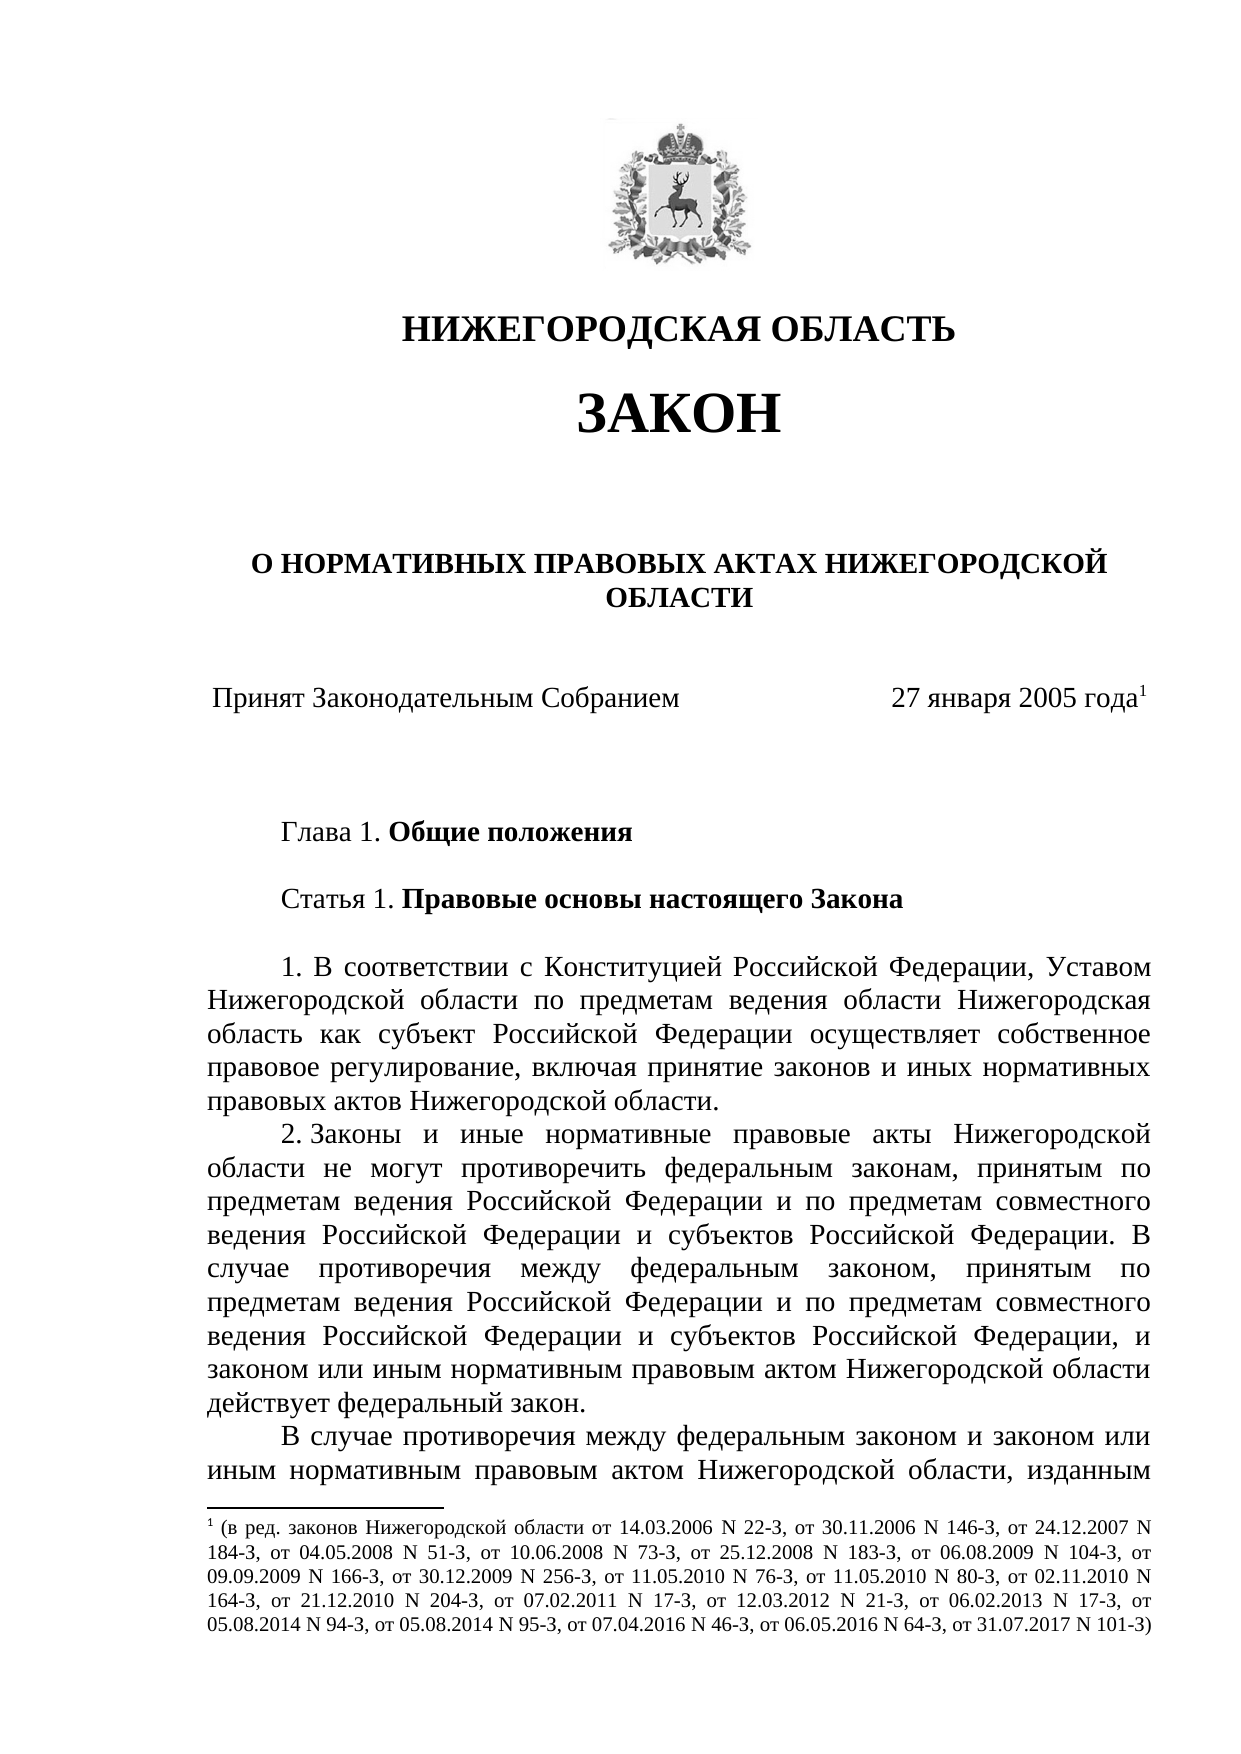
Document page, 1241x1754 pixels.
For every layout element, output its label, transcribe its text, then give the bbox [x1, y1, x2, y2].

text Статья 1. Правовые основы настоящего Закона [281, 882, 1152, 915]
text О НОРМАТИВНЫХ ПРАВОВЫХ АКТАХ НИЖЕГОРОДСКОЙ ОБЛАСТИ [207, 546, 1152, 613]
text 1. В соответствии с Конституцией Российской Федерации, Уставом Нижегородской области по предметам ведения области Нижегородская область как субъект Российской Федерации осуществляет собственное правовое регулирование, включая принятие законов и иных нормативных правовых актов Нижегородской области. [207, 949, 1152, 1116]
text 2. Законы и иные нормативные правовые акты Нижегородской области не могут противоречить федеральным законам, принятым по предметам ведения Российской Федерации и по предметам совместного ведения Российской Федерации и субъектов Российской Федерации. В случае противоречия между федеральным законом, принятым по предметам ведения Российской Федерации и по предметам совместного ведения Российской Федерации и субъектов Российской Федерации, и законом или иным нормативным правовым актом Нижегородской области действует федеральный закон. [207, 1116, 1152, 1418]
table_header 27 января 2005 года [747, 680, 1152, 714]
table_header Принят Законодательным Собранием [207, 680, 747, 714]
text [207, 1418, 1152, 1485]
text Глава 1. Общие положения [281, 814, 1152, 848]
text ЗАКОН [207, 378, 1152, 446]
text НИЖЕГОРОДСКАЯ ОБЛАСТЬ [207, 307, 1152, 350]
